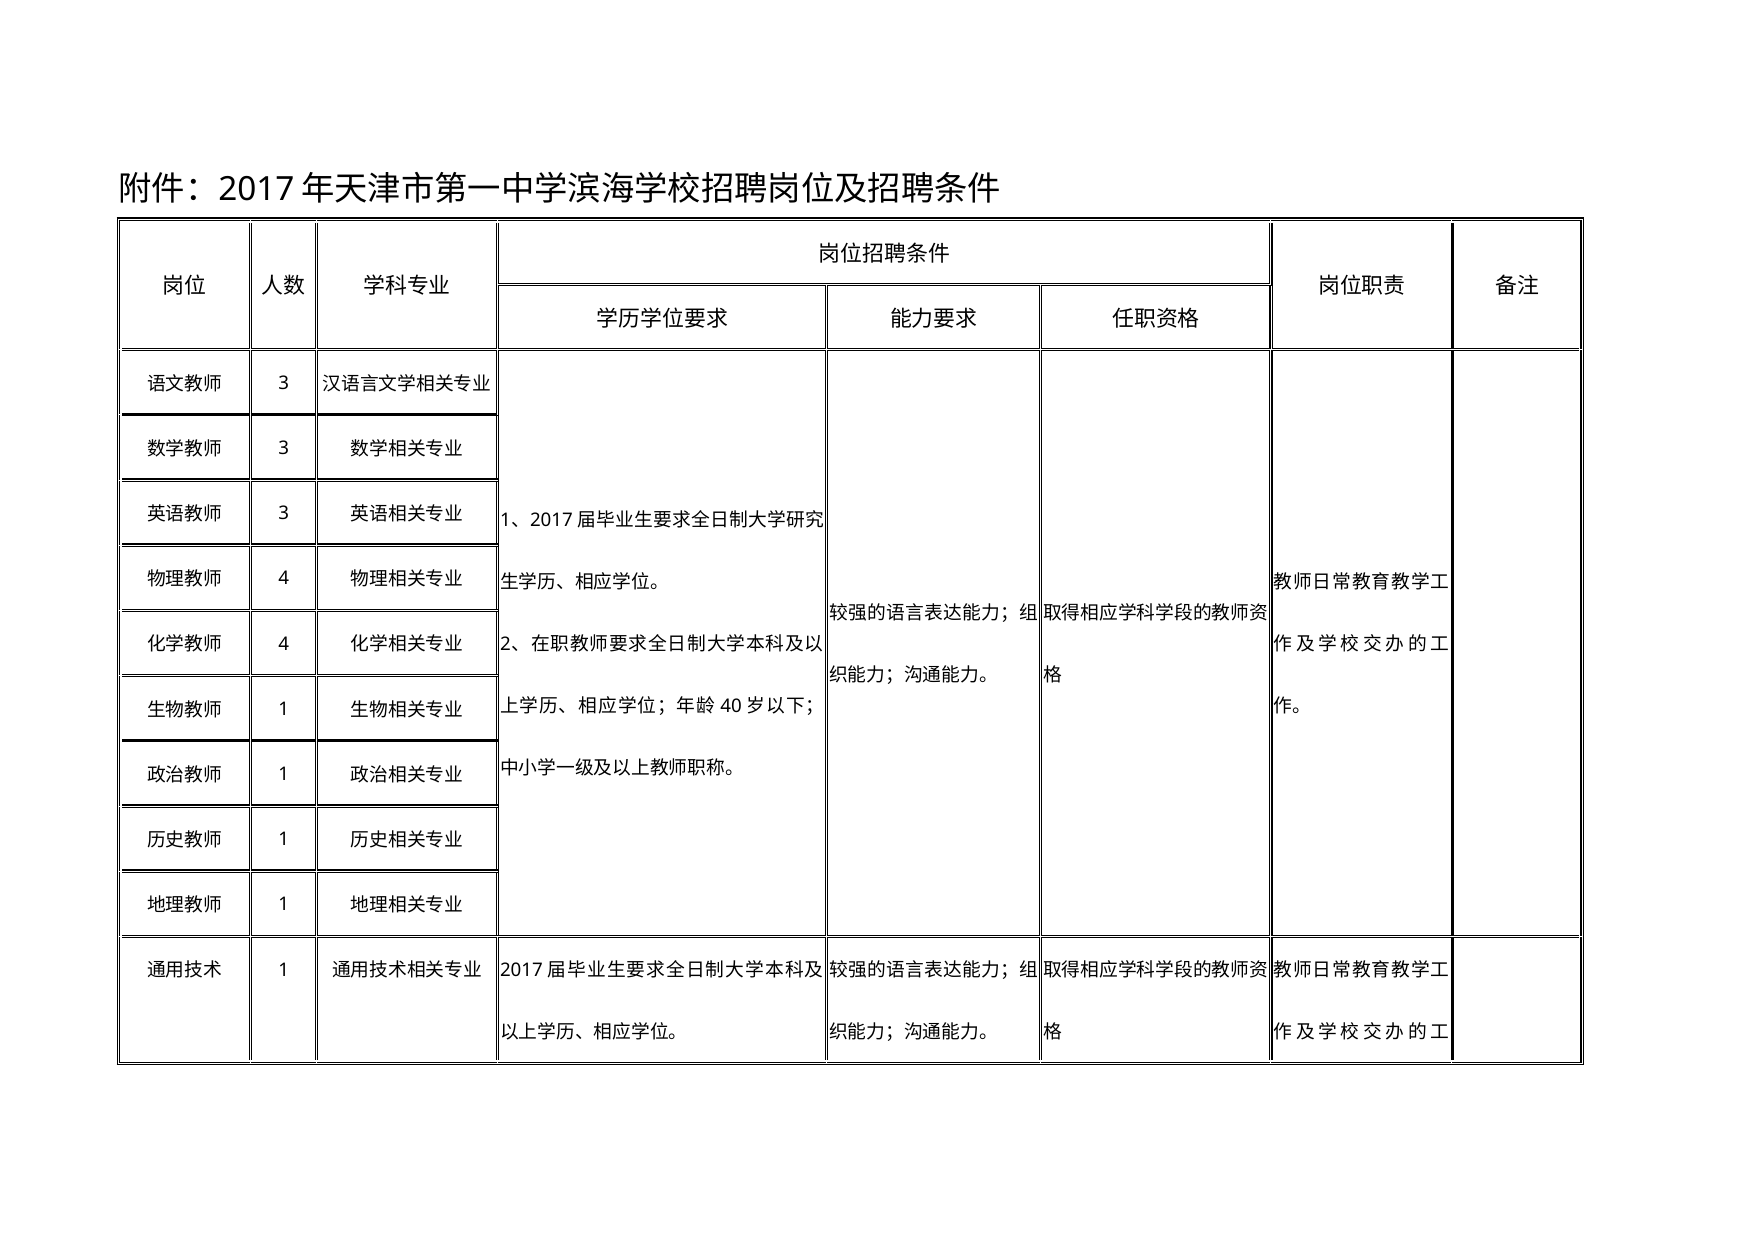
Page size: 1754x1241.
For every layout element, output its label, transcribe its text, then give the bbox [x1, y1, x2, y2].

table_cell 教师日常教育教学工作及学校交办的工作。 [1273, 351, 1451, 934]
table_cell 通用技术相关专业 [316, 938, 497, 1062]
table_cell 较强的语言表达能力；组织能力；沟通能力。 [828, 351, 1039, 934]
table_cell 1、2017届毕业生要求全日制大学研究生学历、相应学位。 2、在职教师要求全日制大学本科及以上学历、相应学位；年龄40岁以下；中小学一级及以上教师职称。 [499, 351, 825, 934]
text 附件：2017年天津市第一中学滨海学校招聘岗位及招聘条件 [118, 155, 1636, 217]
table_cell 取得相应学科学段的教师资格 [1042, 351, 1269, 934]
table_cell 1 [251, 938, 316, 1062]
table_cell 通用技术 [120, 938, 251, 1062]
table_header 岗位 [120, 221, 251, 348]
table_cell [1452, 935, 1581, 1062]
table_cell [1452, 348, 1582, 934]
table_header 学科专业 [316, 221, 497, 348]
table_header 岗位职责 [1271, 219, 1452, 348]
table_header 备注 [1452, 221, 1580, 348]
table_header 人数 [251, 221, 316, 348]
